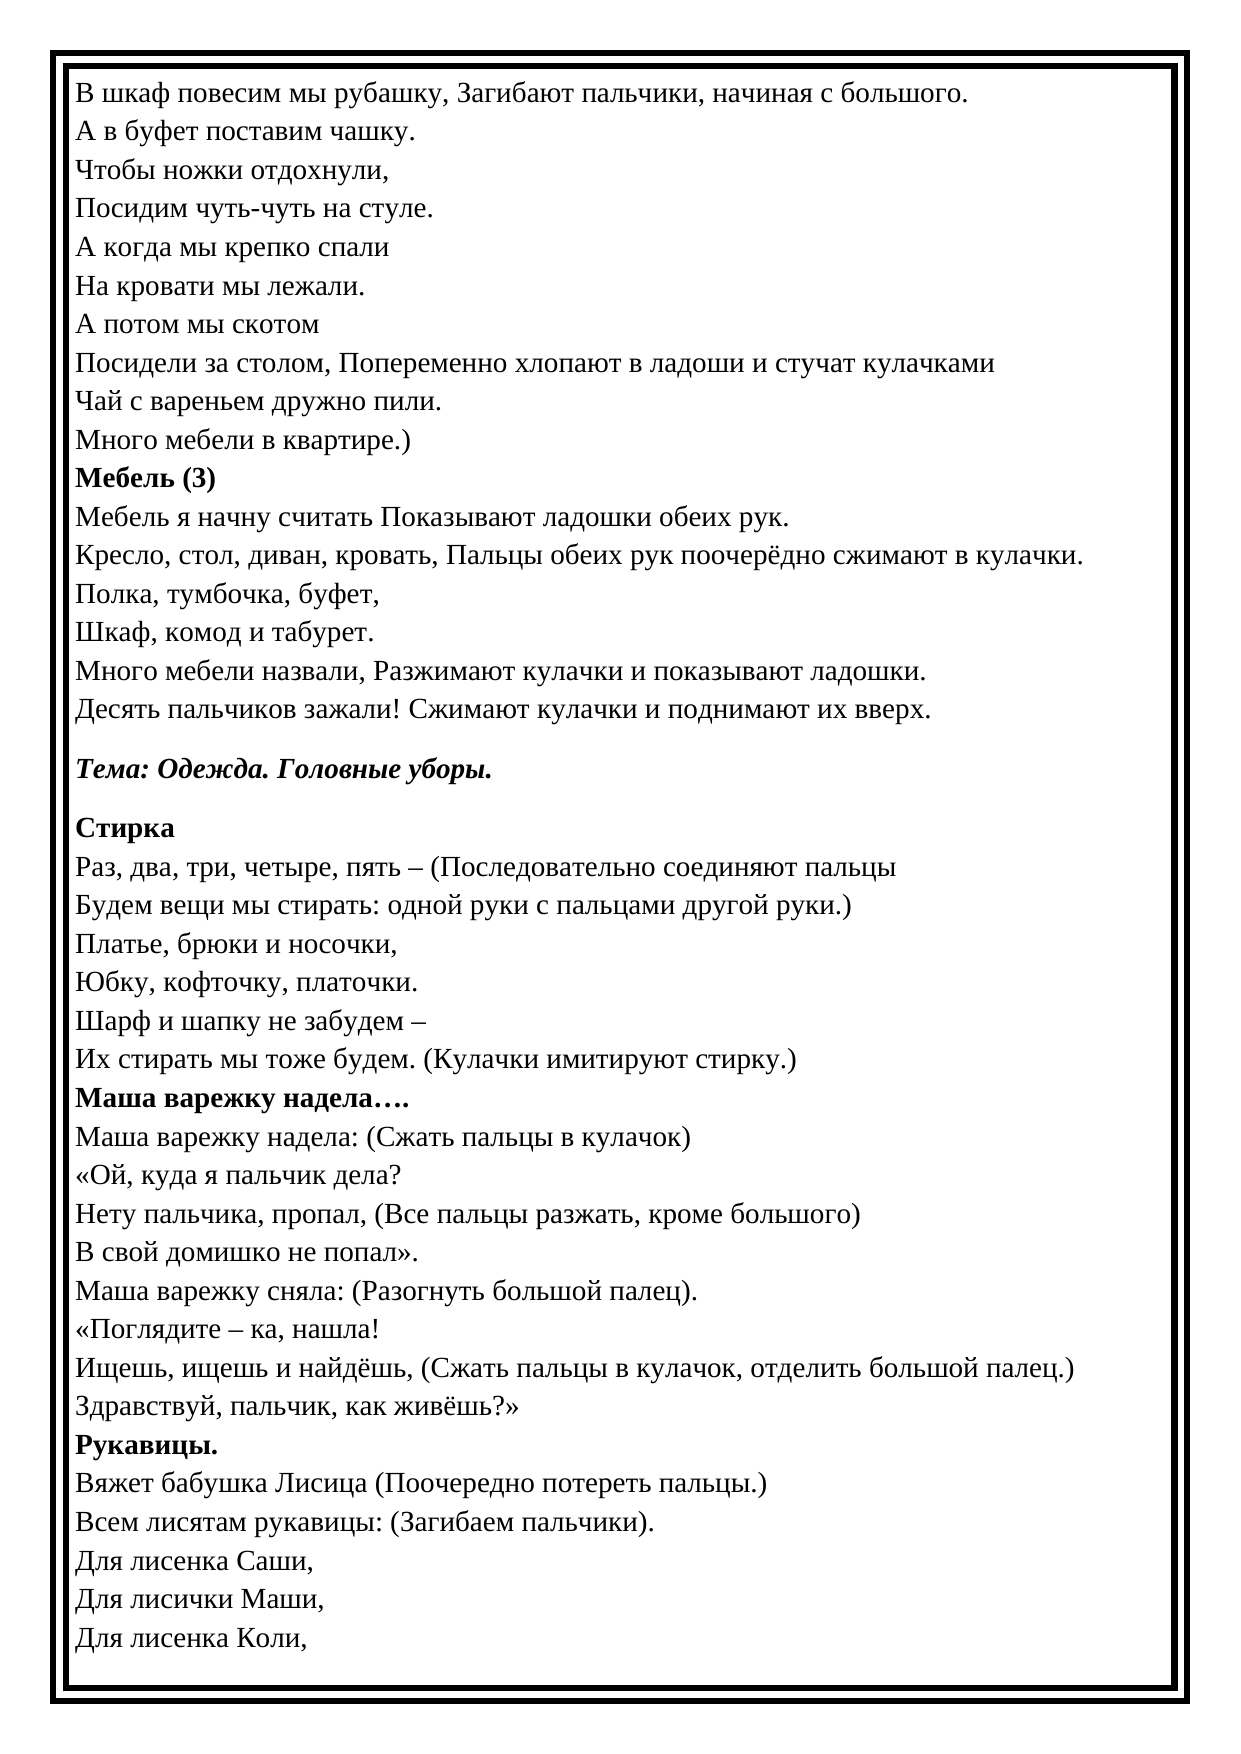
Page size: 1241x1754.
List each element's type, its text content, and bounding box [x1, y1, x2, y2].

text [75, 810, 1165, 1653]
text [75, 75, 1165, 725]
text Тема: Одежда. Головные уборы. [75, 751, 1165, 784]
